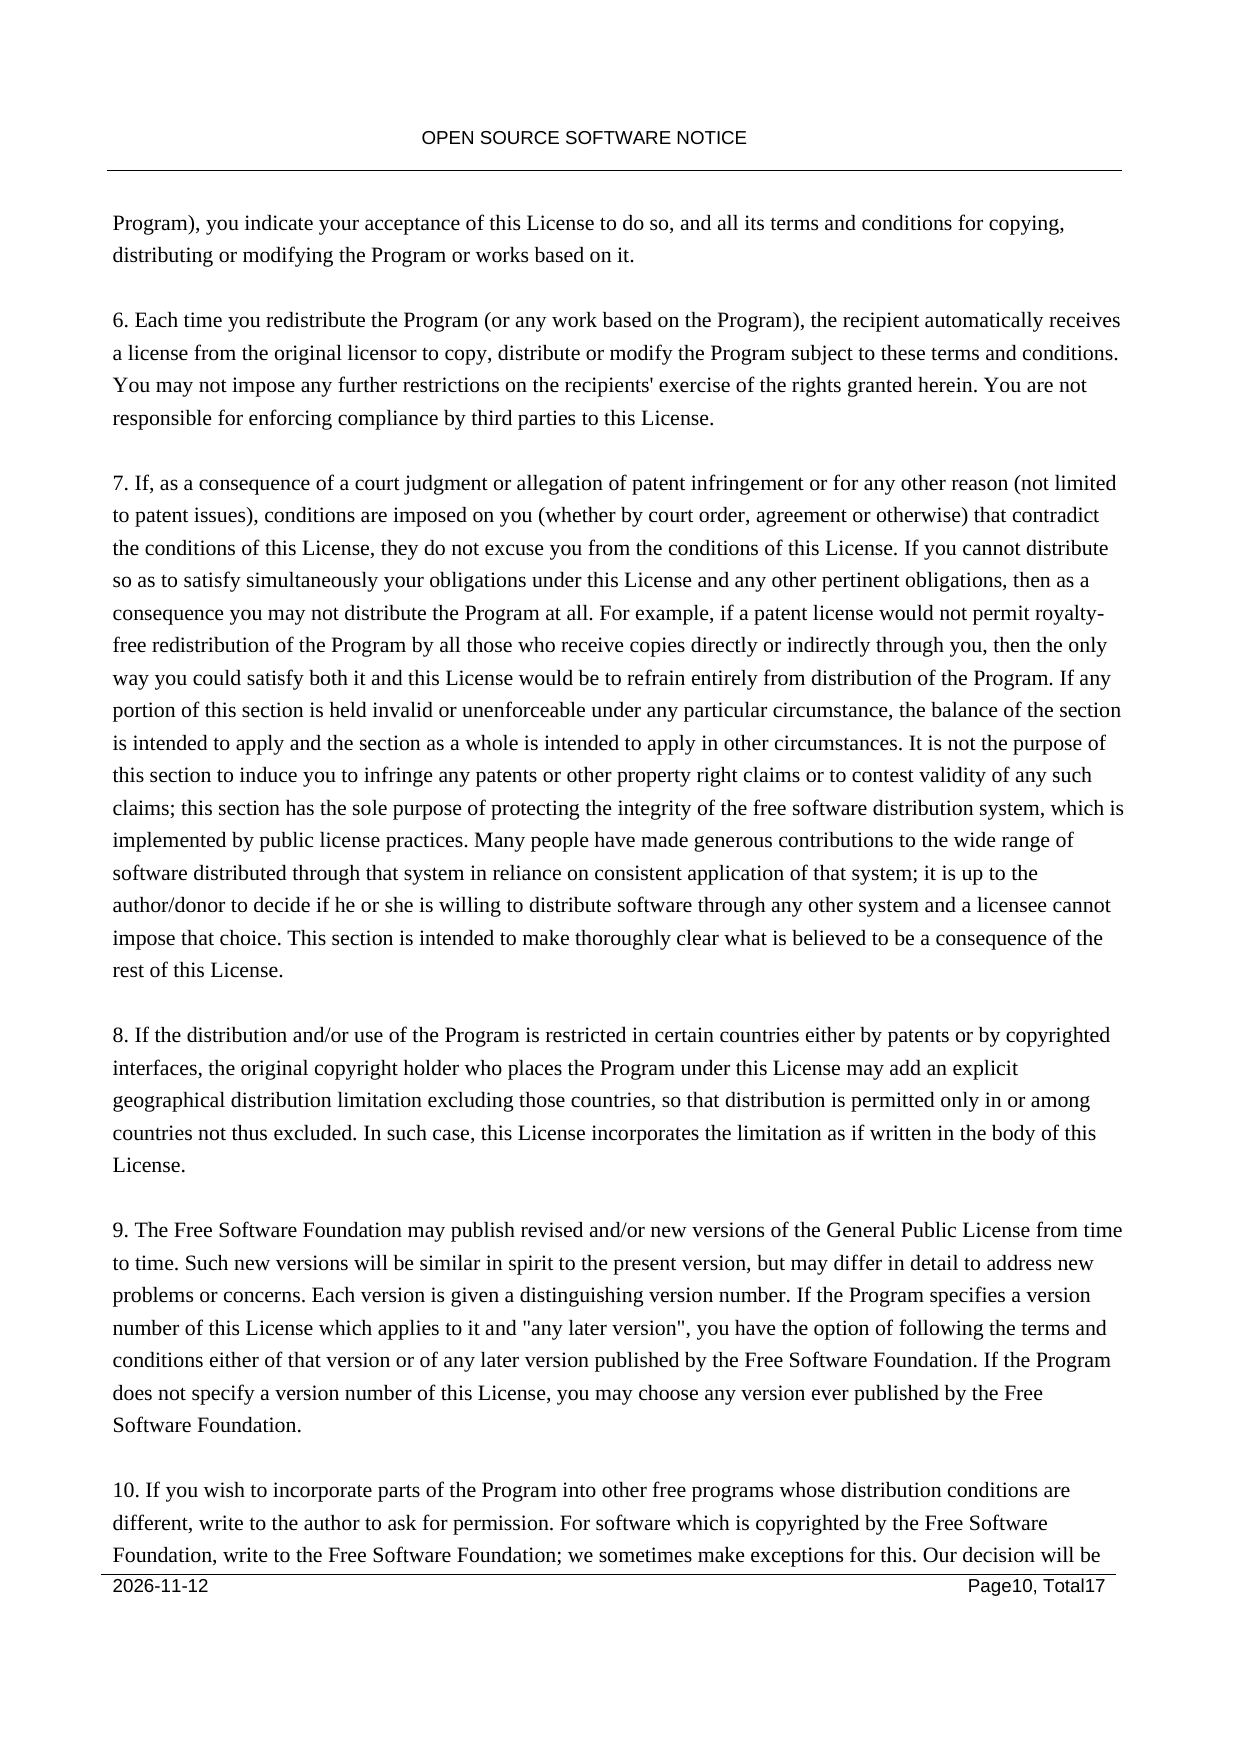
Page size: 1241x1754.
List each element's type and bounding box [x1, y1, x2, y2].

text [112, 206, 1128, 1571]
